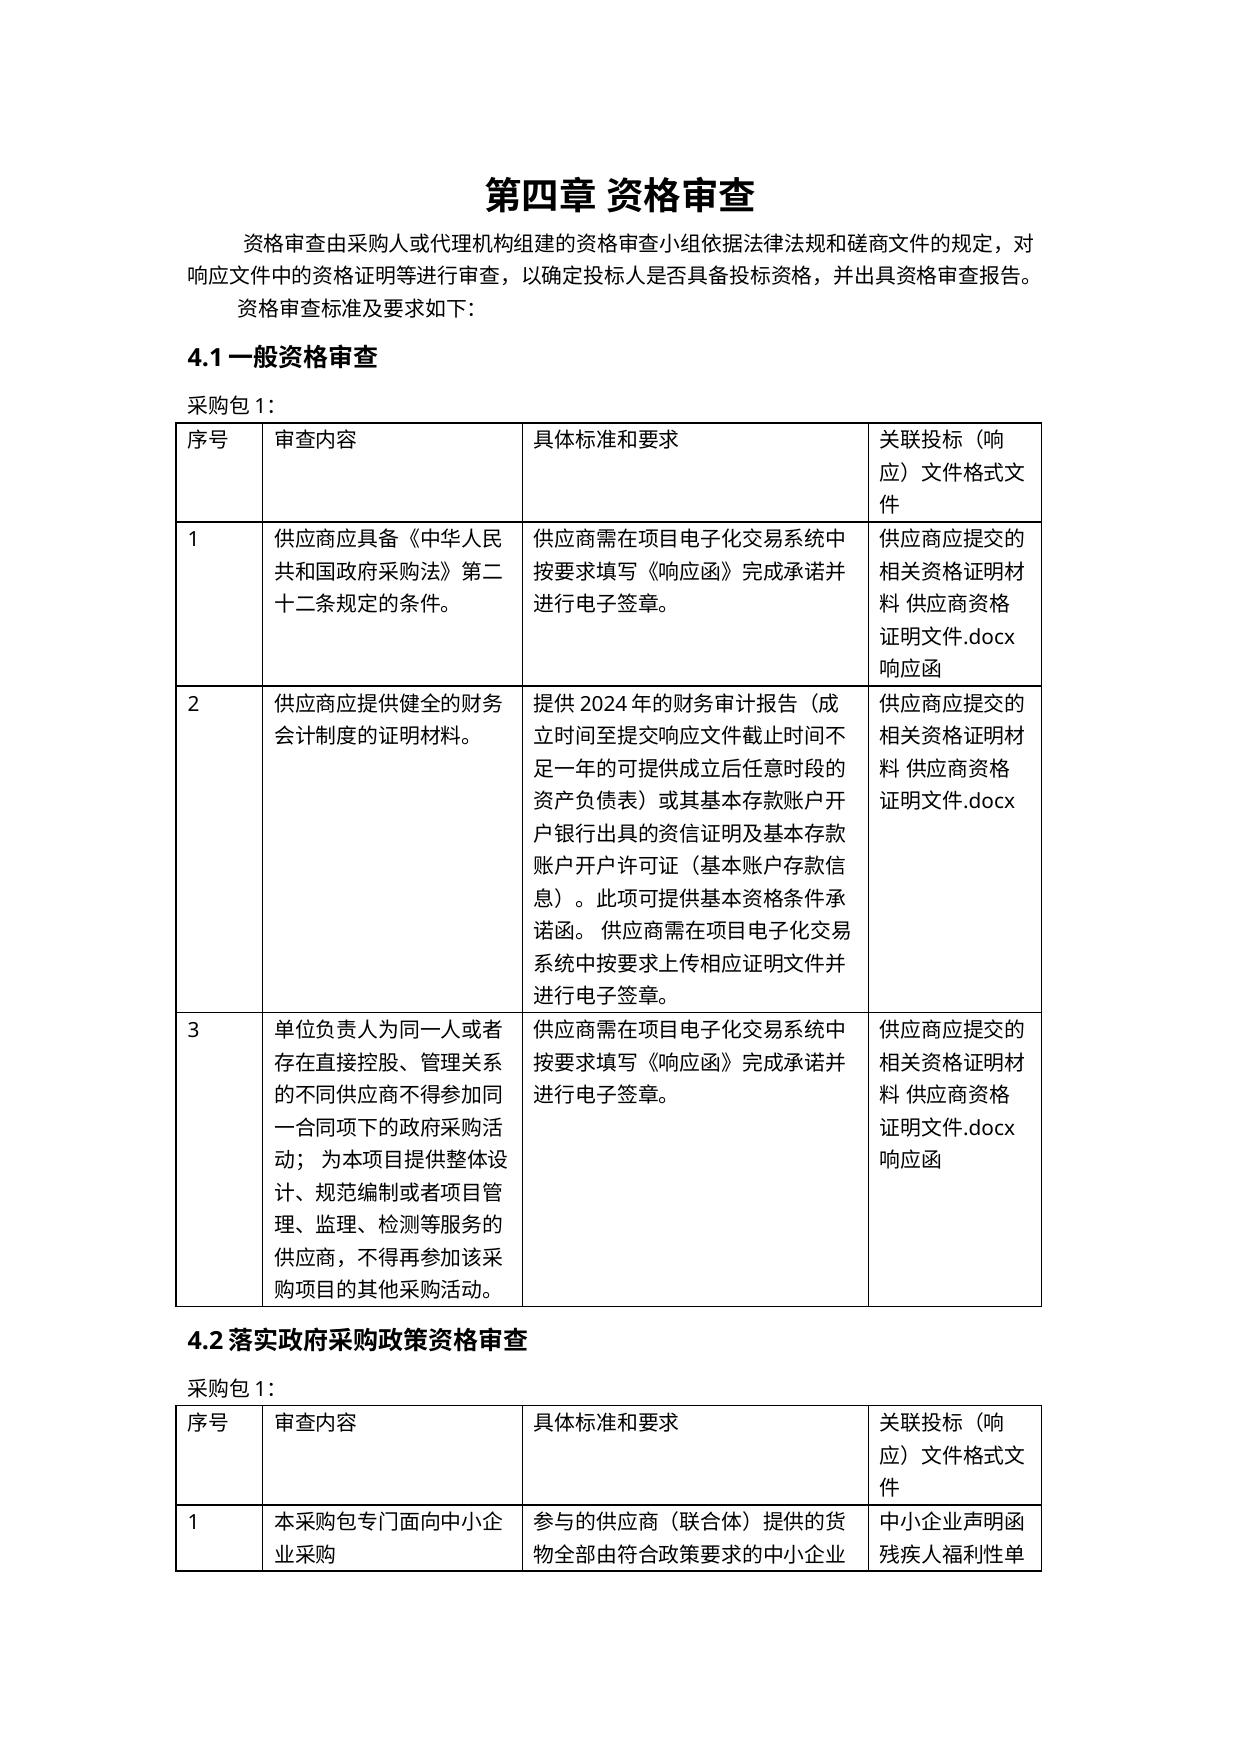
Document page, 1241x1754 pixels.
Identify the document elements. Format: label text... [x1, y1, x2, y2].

table_cell 本采购包专门面向中小企业采购 [263, 1506, 522, 1570]
text 资格审查标准及要求如下： [187, 292, 1053, 324]
text 采购包1： [187, 1372, 1053, 1405]
table_header 具体标准和要求 [523, 424, 868, 521]
table_header 具体标准和要求 [523, 1406, 868, 1504]
table_cell 供应商应提交的相关资格证明材料 供应商资格证明文件.docx 响应函 [869, 523, 1041, 685]
text 第四章 资格审查 [187, 162, 1053, 227]
table_cell 供应商应提交的相关资格证明材料 供应商资格证明文件.docx 响应函 [869, 1013, 1041, 1306]
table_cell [869, 1506, 1041, 1570]
table_header 审查内容 [263, 1406, 522, 1504]
text 4.2落实政府采购政策资格审查 [187, 1307, 1053, 1372]
table_header 序号 [177, 1406, 262, 1504]
table_cell 2 [177, 687, 262, 1012]
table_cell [523, 1506, 868, 1570]
table_header 审查内容 [263, 424, 522, 521]
table_header 关联投标（响应）文件格式文件 [869, 1406, 1041, 1504]
table_cell 供应商应提交的相关资格证明材料 供应商资格证明文件.docx [869, 687, 1041, 1012]
table_header 关联投标（响应）文件格式文件 [869, 424, 1041, 521]
table_cell 供应商需在项目电子化交易系统中按要求填写《响应函》完成承诺并进行电子签章。 [523, 523, 868, 685]
table_cell 1 [177, 1506, 262, 1570]
table_header 序号 [177, 424, 262, 521]
text 4.1一般资格审查 [187, 324, 1053, 389]
table_cell 提供2024年的财务审计报告（成立时间至提交响应文件截止时间不足一年的可提供成立后任意时段的资产负债表）或其基本存款账户开户银行出具的资信证明及基本存款账户开户许可证（基本账户存款信息）。此项可提供基本资格条件承诺函。 供应商需在项目电子化交易系统中按要求上传相应证明文件并进行电子签章。 [523, 687, 868, 1012]
table_cell 供应商需在项目电子化交易系统中按要求填写《响应函》完成承诺并进行电子签章。 [523, 1013, 868, 1306]
table_cell 1 [177, 523, 262, 685]
table_cell 供应商应具备《中华人民共和国政府采购法》第二十二条规定的条件。 [263, 523, 522, 685]
text 采购包1： [187, 389, 1053, 422]
table_cell 3 [177, 1013, 262, 1306]
text 资格审查由采购人或代理机构组建的资格审查小组依据法律法规和磋商文件的规定，对响应文件中的资格证明等进行审查，以确定投标人是否具备投标资格，并出具资格审查报告。 [187, 227, 1053, 292]
table_cell 供应商应提供健全的财务会计制度的证明材料。 [263, 687, 522, 1012]
table_cell 单位负责人为同一人或者存在直接控股、管理关系的不同供应商不得参加同一合同项下的政府采购活动； 为本项目提供整体设计、规范编制或者项目管理、监理、检测等服务的供应商，不得再参加该采购项目的其他采购活动。 [263, 1013, 522, 1306]
